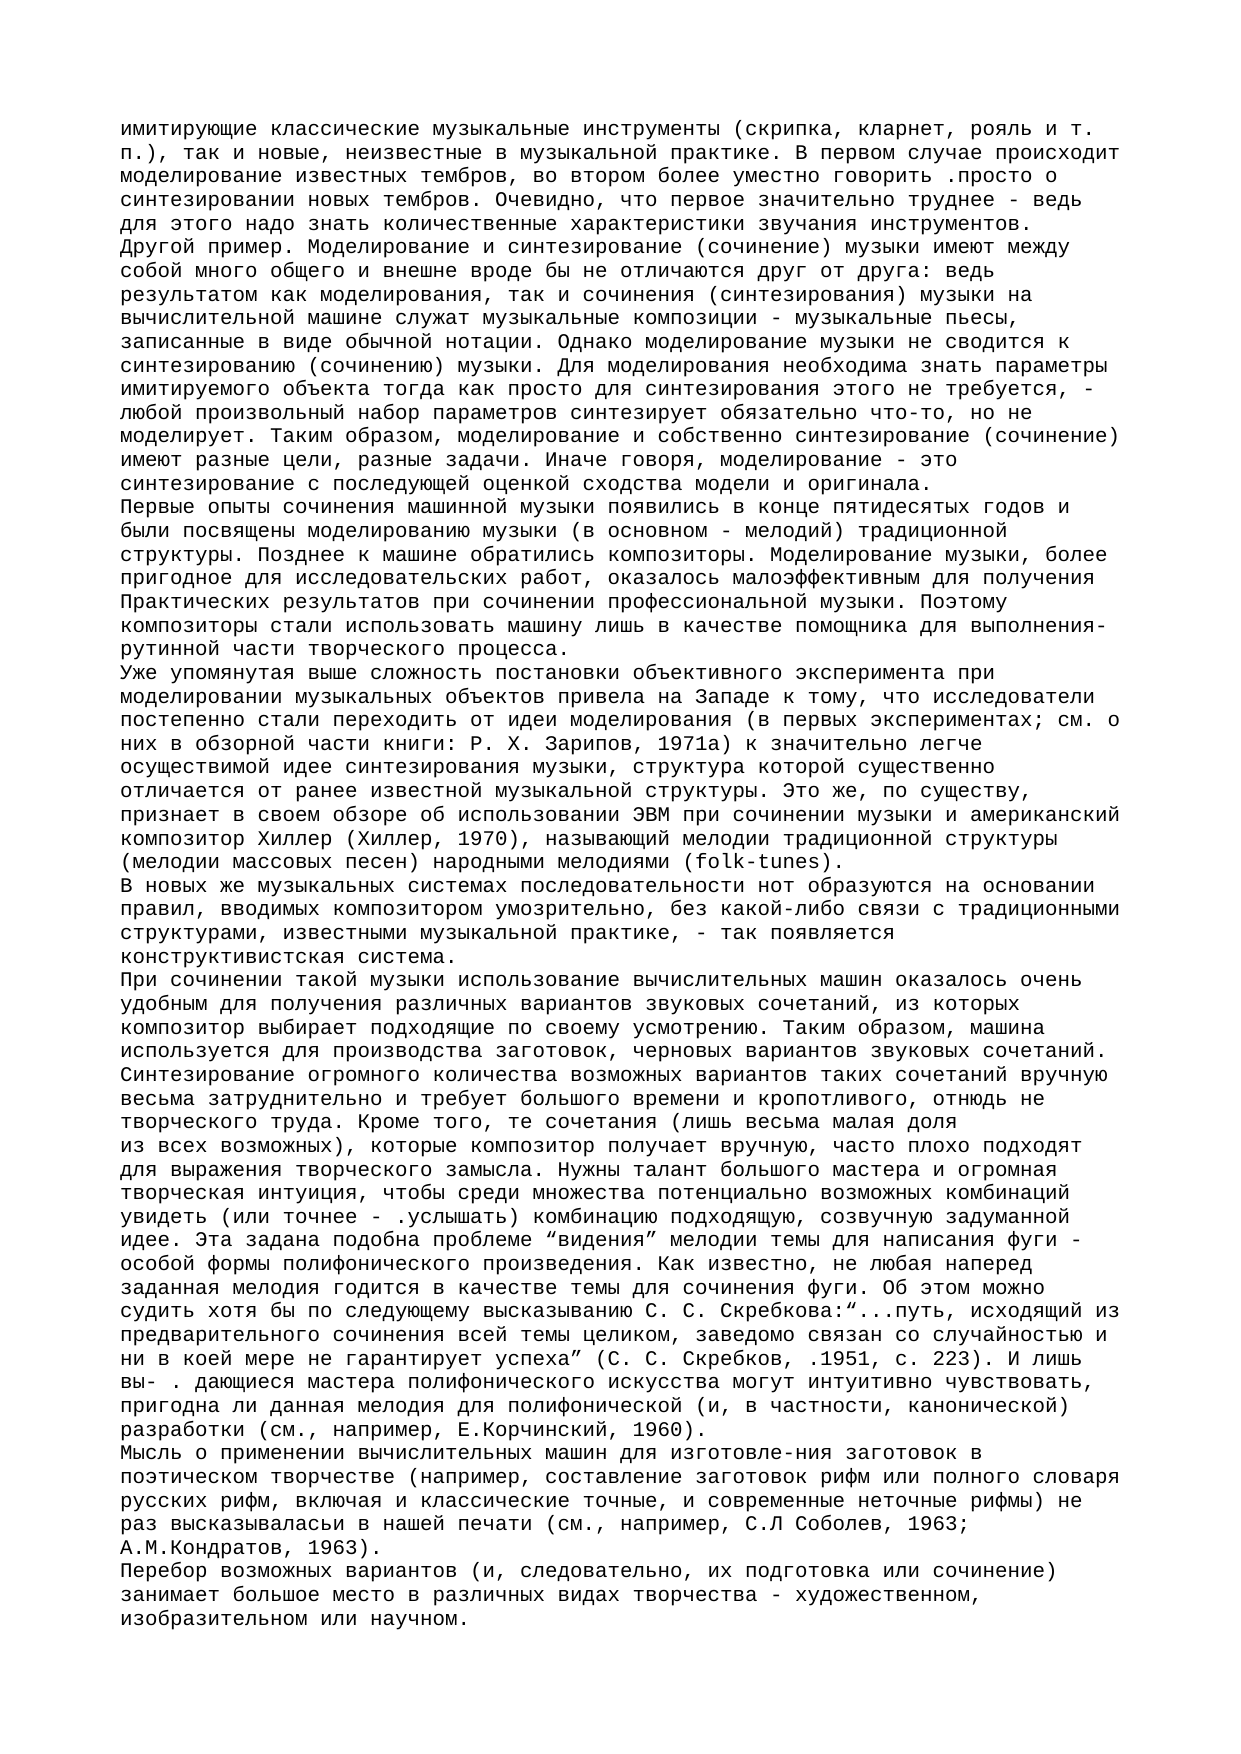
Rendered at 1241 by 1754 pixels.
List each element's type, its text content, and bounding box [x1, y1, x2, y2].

text осуществимой идее синтезирования музыки, структура которой существенно [120, 757, 1120, 780]
text идее. Эта задана подобна проблеме “видения” мелодии темы для написания фуги - [120, 1229, 1120, 1253]
text них в обзорной части книги: Р. X. Зарипов, 1971а) к значительно легче [120, 733, 1120, 757]
text конструктивистская система. [120, 946, 1120, 969]
text композитор выбирает подходящие по своему усмотрению. Таким образом, машина [120, 1017, 1120, 1040]
text разработки (см., например, Е.Корчинский, 1960). [120, 1419, 1120, 1442]
text занимает большое место в различных видах творчества - художественном, [120, 1584, 1120, 1608]
text имеют разные цели, разные задачи. Иначе говоря, моделирование - это [120, 449, 1120, 473]
text увидеть (или точнее - .услышать) комбинацию подходящую, созвучную задуманной [120, 1206, 1120, 1229]
text синтезированию (сочинению) музыки. Для моделирования необходима знать параметры [120, 354, 1120, 378]
text п.), так и новые, неизвестные в музыкальной практике. В первом случае происходит [120, 142, 1120, 165]
text поэтическом творчестве (например, составление заготовок рифм или полного словаря [120, 1466, 1120, 1489]
text имитирующие классические музыкальные инструменты (скрипка, кларнет, рояль и т. [120, 118, 1120, 142]
text Другой пример. Моделирование и синтезирование (сочинение) музыки имеют между [120, 236, 1120, 260]
text творческая интуиция, чтобы среди множества потенциально возможных комбинаций [120, 1182, 1120, 1206]
text структурами, известными музыкальной практике, - так появляется [120, 922, 1120, 946]
text для выражения творческого замысла. Нужны талант большого мастера и огромная [120, 1158, 1120, 1182]
text При сочинении такой музыки использование вычислительных машин оказалось очень [120, 969, 1120, 993]
text Синтезирование огромного количества возможных вариантов таких сочетаний вручную [120, 1064, 1120, 1088]
text пригодна ли данная мелодия для полифонической (и, в частности, канонической) [120, 1395, 1120, 1419]
text структуры. Позднее к машине обратились композиторы. Моделирование музыки, более [120, 544, 1120, 567]
text ни в коей мере не гарантирует успеха” (С. С. Скребков, .1951, с. 223). И лишь [120, 1348, 1120, 1371]
text весьма затруднительно и требует большого времени и кропотливого, отнюдь не [120, 1088, 1120, 1111]
text вы- . дающиеся мастера полифонического искусства могут интуитивно чувствовать, [120, 1371, 1120, 1395]
text собой много общего и внешне вроде бы не отличаются друг от друга: ведь [120, 260, 1120, 284]
text заданная мелодия годится в качестве темы для сочинения фуги. Об этом можно [120, 1277, 1120, 1300]
text удобным для получения различных вариантов звуковых сочетаний, из которых [120, 993, 1120, 1017]
text вычислительной машине служат музыкальные композиции - музыкальные пьесы, [120, 307, 1120, 331]
text Практических результатов при сочинении профессиональной музыки. Поэтому [120, 591, 1120, 615]
text изобразительном или научном. [120, 1608, 1120, 1631]
text судить хотя бы по следующему высказыванию С. С. Скребкова:“...путь, исходящий из [120, 1300, 1120, 1324]
text из всех возможных), которые композитор получает вручную, часто плохо подходят [120, 1135, 1120, 1158]
text синтезировании новых тембров. Очевидно, что первое значительно труднее - ведь [120, 189, 1120, 213]
text пригодное для исследовательских работ, оказалось малоэффективным для получения [120, 567, 1120, 591]
text особой формы полифонического произведения. Как известно, не любая наперед [120, 1253, 1120, 1277]
text предварительного сочинения всей темы целиком, заведомо связан со случайностью и [120, 1324, 1120, 1348]
text для этого надо знать количественные характеристики звучания инструментов. [120, 213, 1120, 236]
text имитируемого объекта тогда как просто для синтезирования этого не требуется, - [120, 378, 1120, 402]
text творческого труда. Кроме того, те сочетания (лишь весьма малая доля [120, 1111, 1120, 1135]
text моделирование известных тембров, во втором более уместно говорить .просто о [120, 165, 1120, 189]
text моделировании музыкальных объектов привела на Западе к тому, что исследователи [120, 686, 1120, 709]
text синтезирование с последующей оценкой сходства модели и оригинала. [120, 473, 1120, 496]
text композитор Хиллер (Хиллер, 1970), называющий мелодии традиционной структуры [120, 827, 1120, 851]
text Перебор возможных вариантов (и, следовательно, их подготовка или сочинение) [120, 1561, 1120, 1584]
text русских рифм, включая и классические точные, и современные неточные рифмы) не [120, 1489, 1120, 1513]
text А.М.Кондратов, 1963). [120, 1537, 1120, 1561]
text результатом как моделирования, так и сочинения (синтезирования) музыки на [120, 284, 1120, 307]
text были посвящены моделированию музыки (в основном - мелодий) традиционной [120, 520, 1120, 544]
text (мелодии массовых песен) народными мелодиями (folk-tunes). [120, 851, 1120, 875]
text признает в своем обзоре об использовании ЭВМ при сочинении музыки и американский [120, 804, 1120, 827]
text Уже упомянутая выше сложность постановки объективного эксперимента при [120, 662, 1120, 686]
text правил, вводимых композитором умозрительно, без какой-либо связи с традиционными [120, 898, 1120, 922]
text Первые опыты сочинения машинной музыки появились в конце пятидесятых годов и [120, 496, 1120, 520]
text композиторы стали использовать машину лишь в качестве помощника для выполнения- [120, 615, 1120, 638]
text постепенно стали переходить от идеи моделирования (в первых экспериментах; см. о [120, 709, 1120, 733]
text раз высказываласьи в нашей печати (см., например, С.Л Соболев, 1963; [120, 1513, 1120, 1537]
text рутинной части творческого процесса. [120, 638, 1120, 662]
text записанные в виде обычной нотации. Однако моделирование музыки не сводится к [120, 331, 1120, 354]
text используется для производства заготовок, черновых вариантов звуковых сочетаний. [120, 1040, 1120, 1064]
text Мысль о применении вычислительных машин для изготовле-ния заготовок в [120, 1442, 1120, 1466]
text отличается от ранее известной музыкальной структуры. Это же, по существу, [120, 780, 1120, 804]
text В новых же музыкальных системах последовательности нот образуются на основании [120, 875, 1120, 898]
text любой произвольный набор параметров синтезирует обязательно что-то, но не [120, 402, 1120, 426]
text моделирует. Таким образом, моделирование и собственно синтезирование (сочинение) [120, 426, 1120, 449]
